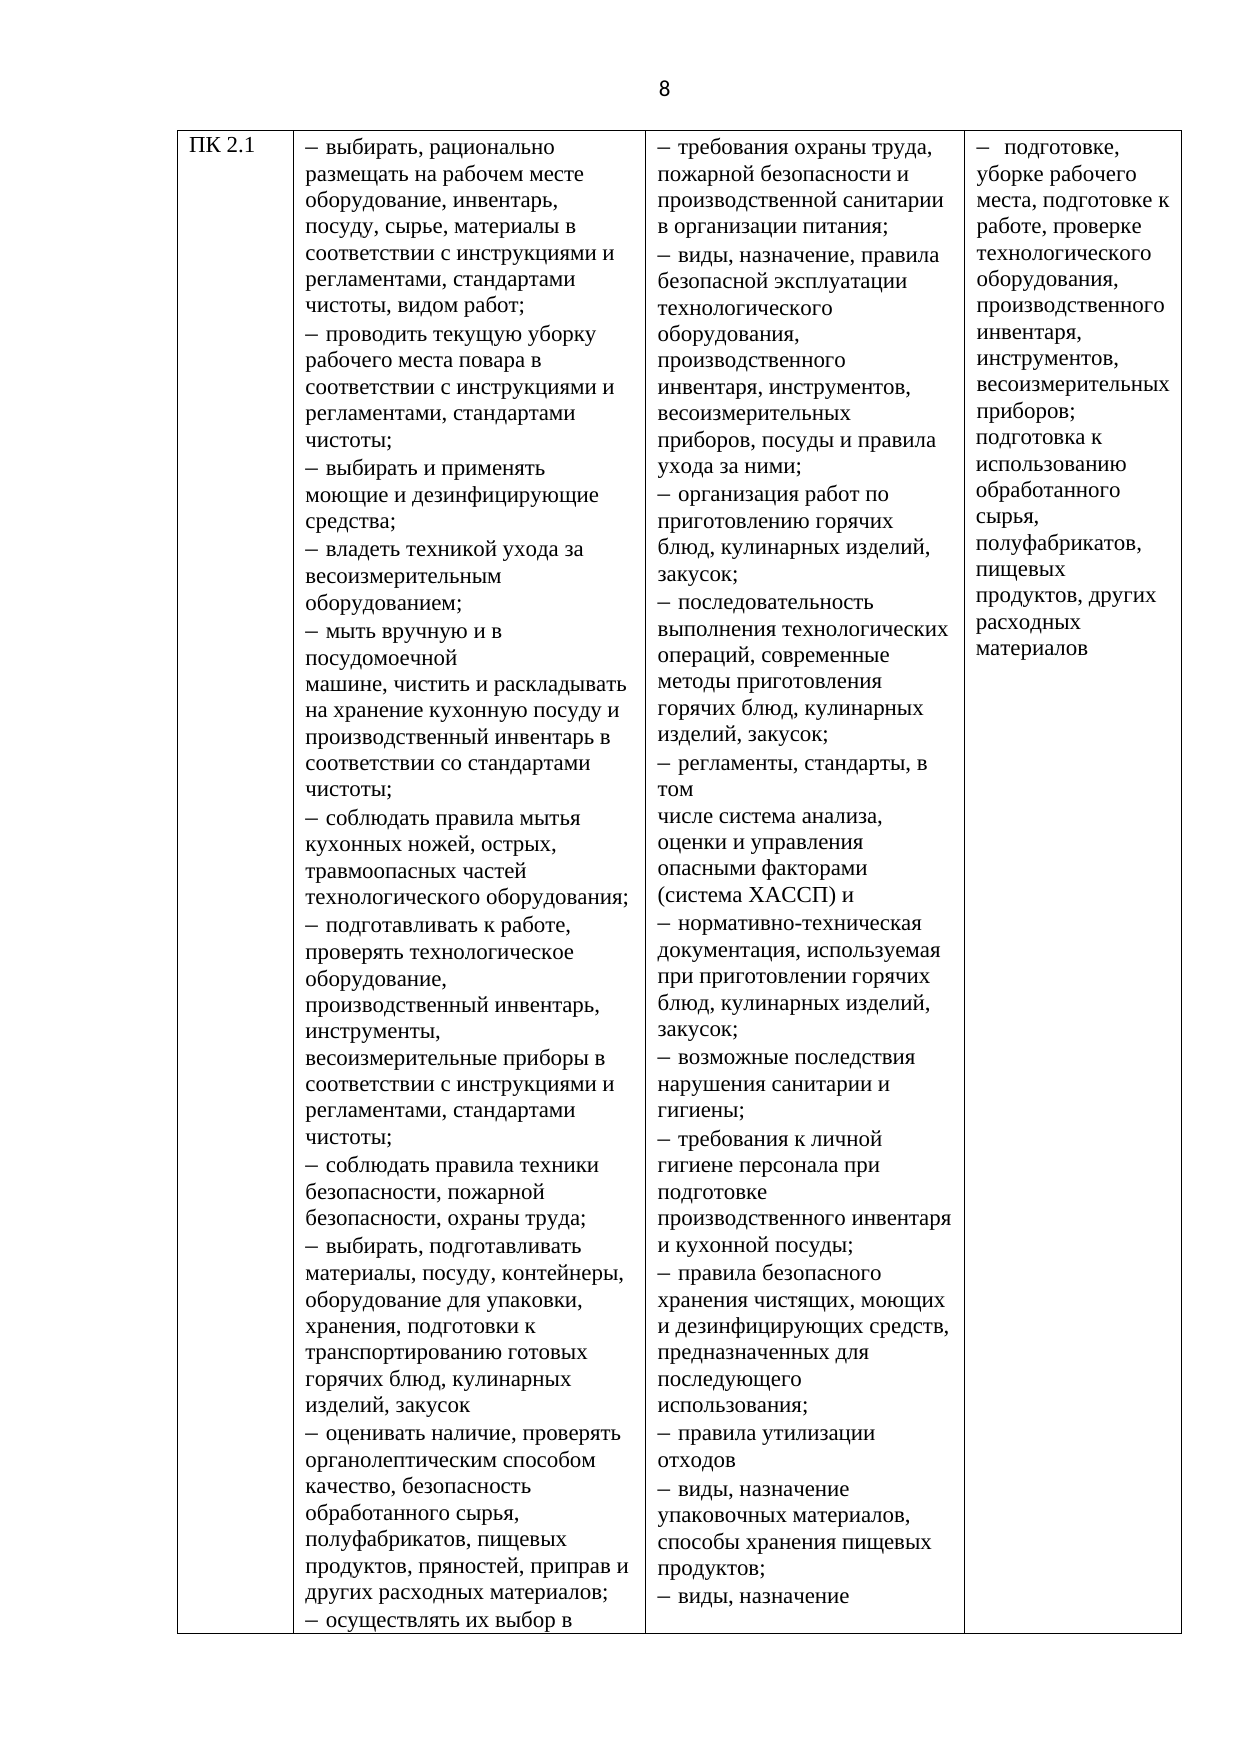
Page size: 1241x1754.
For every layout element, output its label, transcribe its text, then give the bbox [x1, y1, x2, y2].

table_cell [965, 131, 1181, 1633]
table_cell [294, 131, 645, 1633]
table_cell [646, 131, 964, 1633]
table_cell ПК 2.1 [178, 131, 293, 1633]
